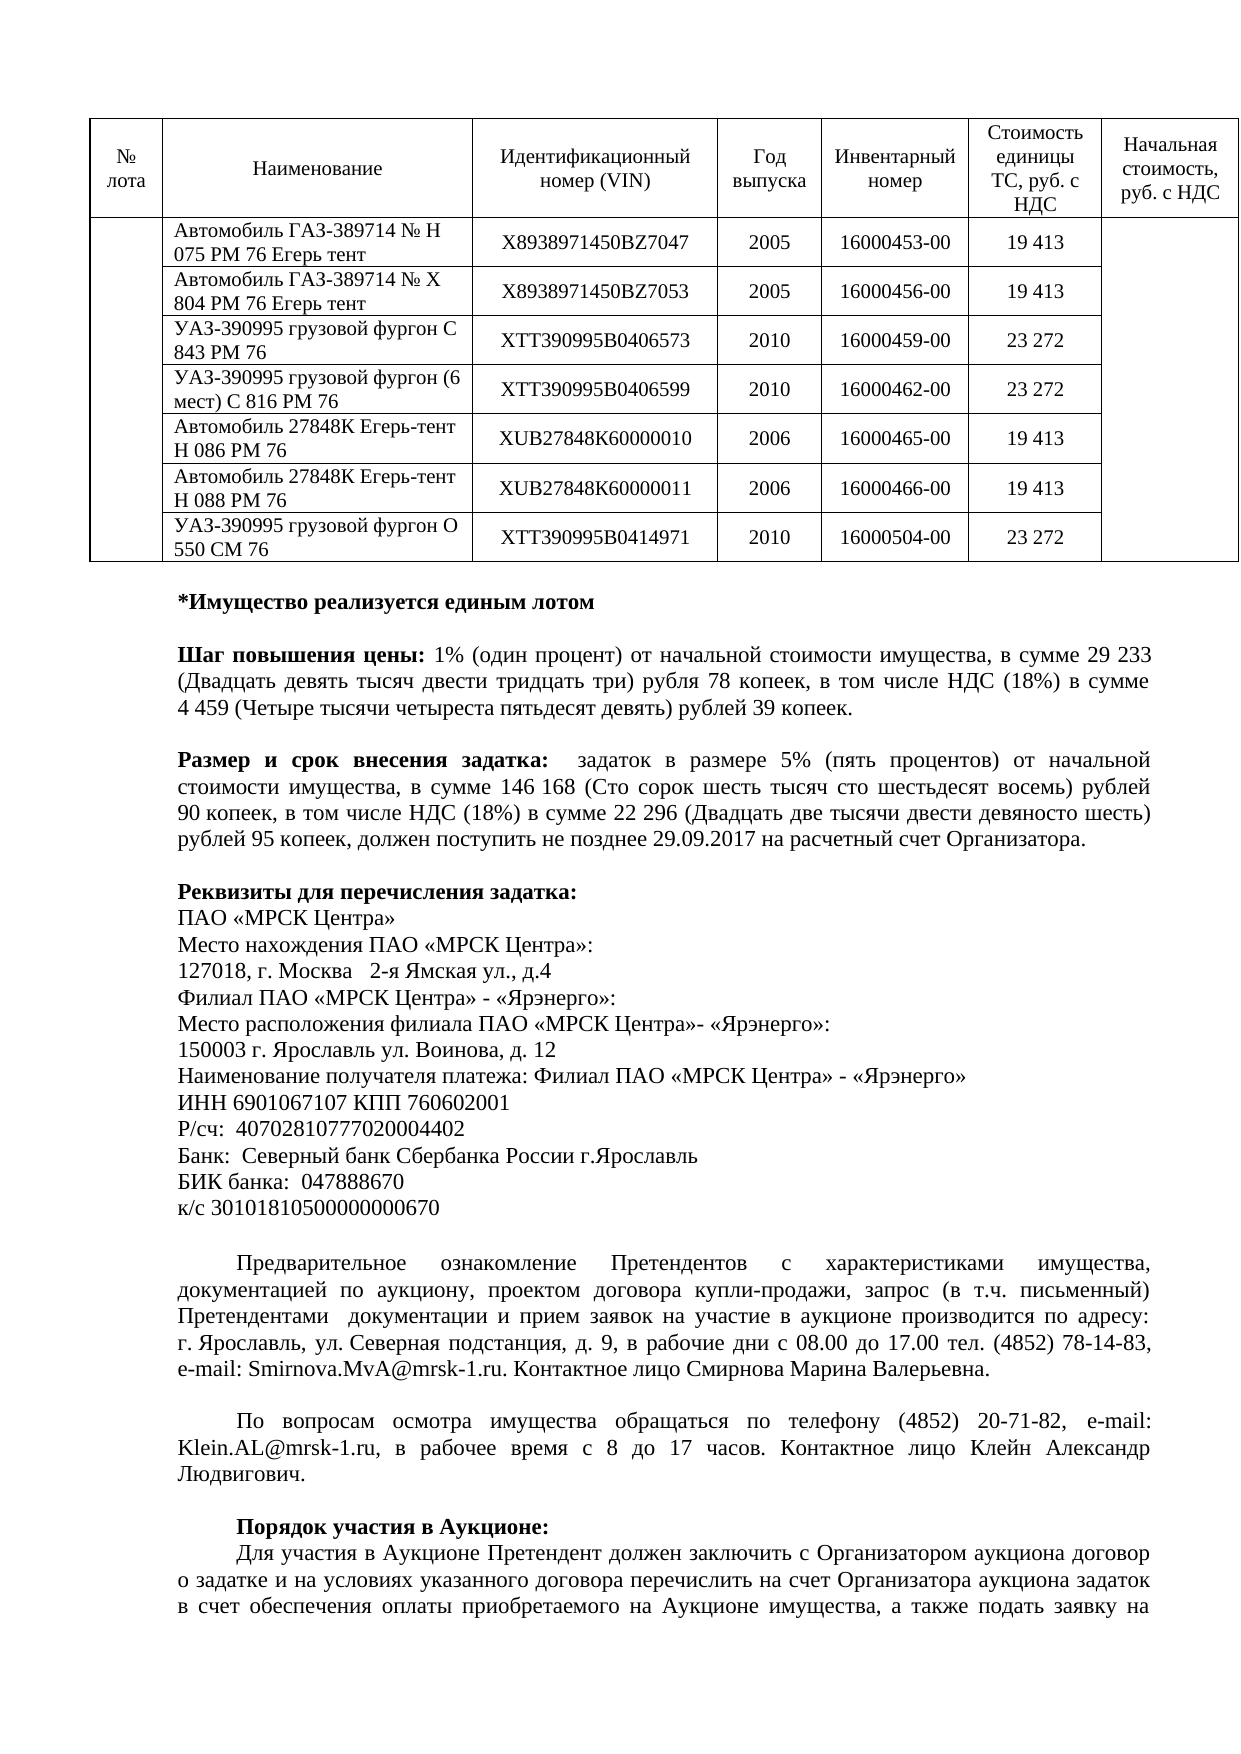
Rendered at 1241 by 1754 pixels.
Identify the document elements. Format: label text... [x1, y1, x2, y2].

table_cell 16000459-00 [822, 316, 968, 364]
table_cell ХТТ390995В0406599 [473, 365, 717, 413]
text Место расположения филиала ПАО «МРСК Центра»- «Ярэнерго»: [177, 1010, 1152, 1036]
table_cell 2006 [718, 414, 821, 462]
table_cell 16000462-00 [822, 365, 968, 413]
table_cell 23 272 [969, 316, 1101, 364]
table_cell 2005 [718, 218, 821, 266]
table_cell 19 413 [969, 414, 1101, 462]
table_cell XUB27848К60000010 [473, 414, 717, 462]
table_cell 19 413 [969, 464, 1101, 512]
text к/с 30101810500000000670 [177, 1194, 1152, 1249]
table_header Год выпуска [718, 119, 821, 217]
text Шаг повышения цены: 1% (один процент) от начальной стоимости имущества, в сумме 29 233 (Двадцать девять тысяч двести тридцать три) рубля 78 копеек, в том числе НДС (18%) в сумме 4 459 (Четыре тысячи четыреста пятьдесят девять) рублей 39 копеек. [177, 641, 1152, 720]
table_cell 23 272 [969, 513, 1101, 561]
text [177, 1539, 1152, 1618]
table_cell X8938971450ВZ7047 [473, 218, 717, 266]
table_header Начальная стоимость, руб. с НДС [1102, 119, 1238, 217]
text 150003 г. Ярославль ул. Воинова, д. 12 [177, 1036, 1152, 1063]
text По вопросам осмотра имущества обращаться по телефону (4852) 20-71-82, e-mail: Klein.AL@mrsk-1.ru, в рабочее время с 8 до 17 часов. Контактное лицо Клейн Александр Людвигович. [177, 1408, 1152, 1487]
table_cell 2006 [718, 464, 821, 512]
text Реквизиты для перечисления задатка: [177, 878, 1152, 904]
text БИК банка: 047888670 [177, 1168, 1152, 1194]
table_cell Автомобиль 27848К Егерь-тент Н 088 РМ 76 [163, 464, 472, 512]
table_header Наименование [163, 119, 472, 217]
table_cell УАЗ-390995 грузовой фургон С 843 РМ 76 [163, 316, 472, 364]
table_cell 23 272 [969, 365, 1101, 413]
text Место нахождения ПАО «МРСК Центра»: [177, 931, 1152, 957]
table_cell УАЗ-390995 грузовой фургон (6 мест) С 816 РМ 76 [163, 365, 472, 413]
table_cell Автомобиль 27848К Егерь-тент Н 086 РМ 76 [163, 414, 472, 462]
text ПАО «МРСК Центра» [177, 904, 1152, 931]
text *Имущество реализуется единым лотом [177, 588, 1152, 614]
table_cell 19 413 [969, 267, 1101, 315]
text Порядок участия в Аукционе: [177, 1513, 1152, 1539]
table_cell Автомобиль ГАЗ-389714 № Н 075 РМ 76 Егерь тент [163, 218, 472, 266]
table_cell 16000504-00 [822, 513, 968, 561]
table_cell 2010 [718, 513, 821, 561]
table_cell УАЗ-390995 грузовой фургон О 550 СМ 76 [163, 513, 472, 561]
text 127018, г. Москва 2-я Ямская ул., д.4 [177, 957, 1152, 983]
table_cell 16000453-00 [822, 218, 968, 266]
table_cell 19 413 [969, 218, 1101, 266]
table_cell ХТТ390995B0414971 [473, 513, 717, 561]
text Размер и срок внесения задатка: задаток в размере 5% (пять процентов) от начальной стоимости имущества, в сумме 146 168 (Сто сорок шесть тысяч сто шестьдесят восемь) рублей 90 копеек, в том числе НДС (18%) в сумме 22 296 (Двадцать две тысячи двести девяносто шесть) рублей 95 копеек, должен поступить не позднее 29.09.2017 на расчетный счет Организатора. [177, 746, 1152, 852]
table_cell 16000456-00 [822, 267, 968, 315]
table_cell 16000466-00 [822, 464, 968, 512]
table_cell 16000465-00 [822, 414, 968, 462]
text Наименование получателя платежа: Филиал ПАО «МРСК Центра» - «Ярэнерго» [177, 1063, 1152, 1089]
text Банк: Северный банк Сбербанка России г.Ярославль [177, 1142, 1152, 1168]
text ИНН 6901067107 КПП 760602001 [177, 1089, 1152, 1115]
text Р/сч: 40702810777020004402 [177, 1115, 1152, 1142]
table_cell 2005 [718, 267, 821, 315]
table_cell 2010 [718, 316, 821, 364]
table_cell XUB27848К60000011 [473, 464, 717, 512]
table_cell 2010 [718, 365, 821, 413]
text Филиал ПАО «МРСК Центра» - «Ярэнерго»: [177, 983, 1152, 1010]
table_header Стоимость единицы ТС, руб. с НДС [969, 119, 1101, 217]
table_cell Автомобиль ГАЗ-389714 № Х 804 РМ 76 Егерь тент [163, 267, 472, 315]
text Предварительное ознакомление Претендентов с характеристиками имущества, документацией по аукциону, проектом договора купли-продажи, запрос (в т.ч. письменный) Претендентами документации и прием заявок на участие в аукционе производится по адресу: г. Ярославль, ул. Северная подстанция, д. 9, в рабочие дни с 08.00 до 17.00 тел. (4852) 78-14-83, e-mail: Smirnova.MvA@mrsk-1.ru. Контактное лицо Смирнова Марина Валерьевна. [177, 1249, 1152, 1381]
table_cell ХТТ390995В0406573 [473, 316, 717, 364]
table_header Инвентарный номер [822, 119, 968, 217]
table_cell X8938971450ВZ7053 [473, 267, 717, 315]
table_header Идентификационный номер (VIN) [473, 119, 717, 217]
table_header № лота [91, 119, 162, 217]
